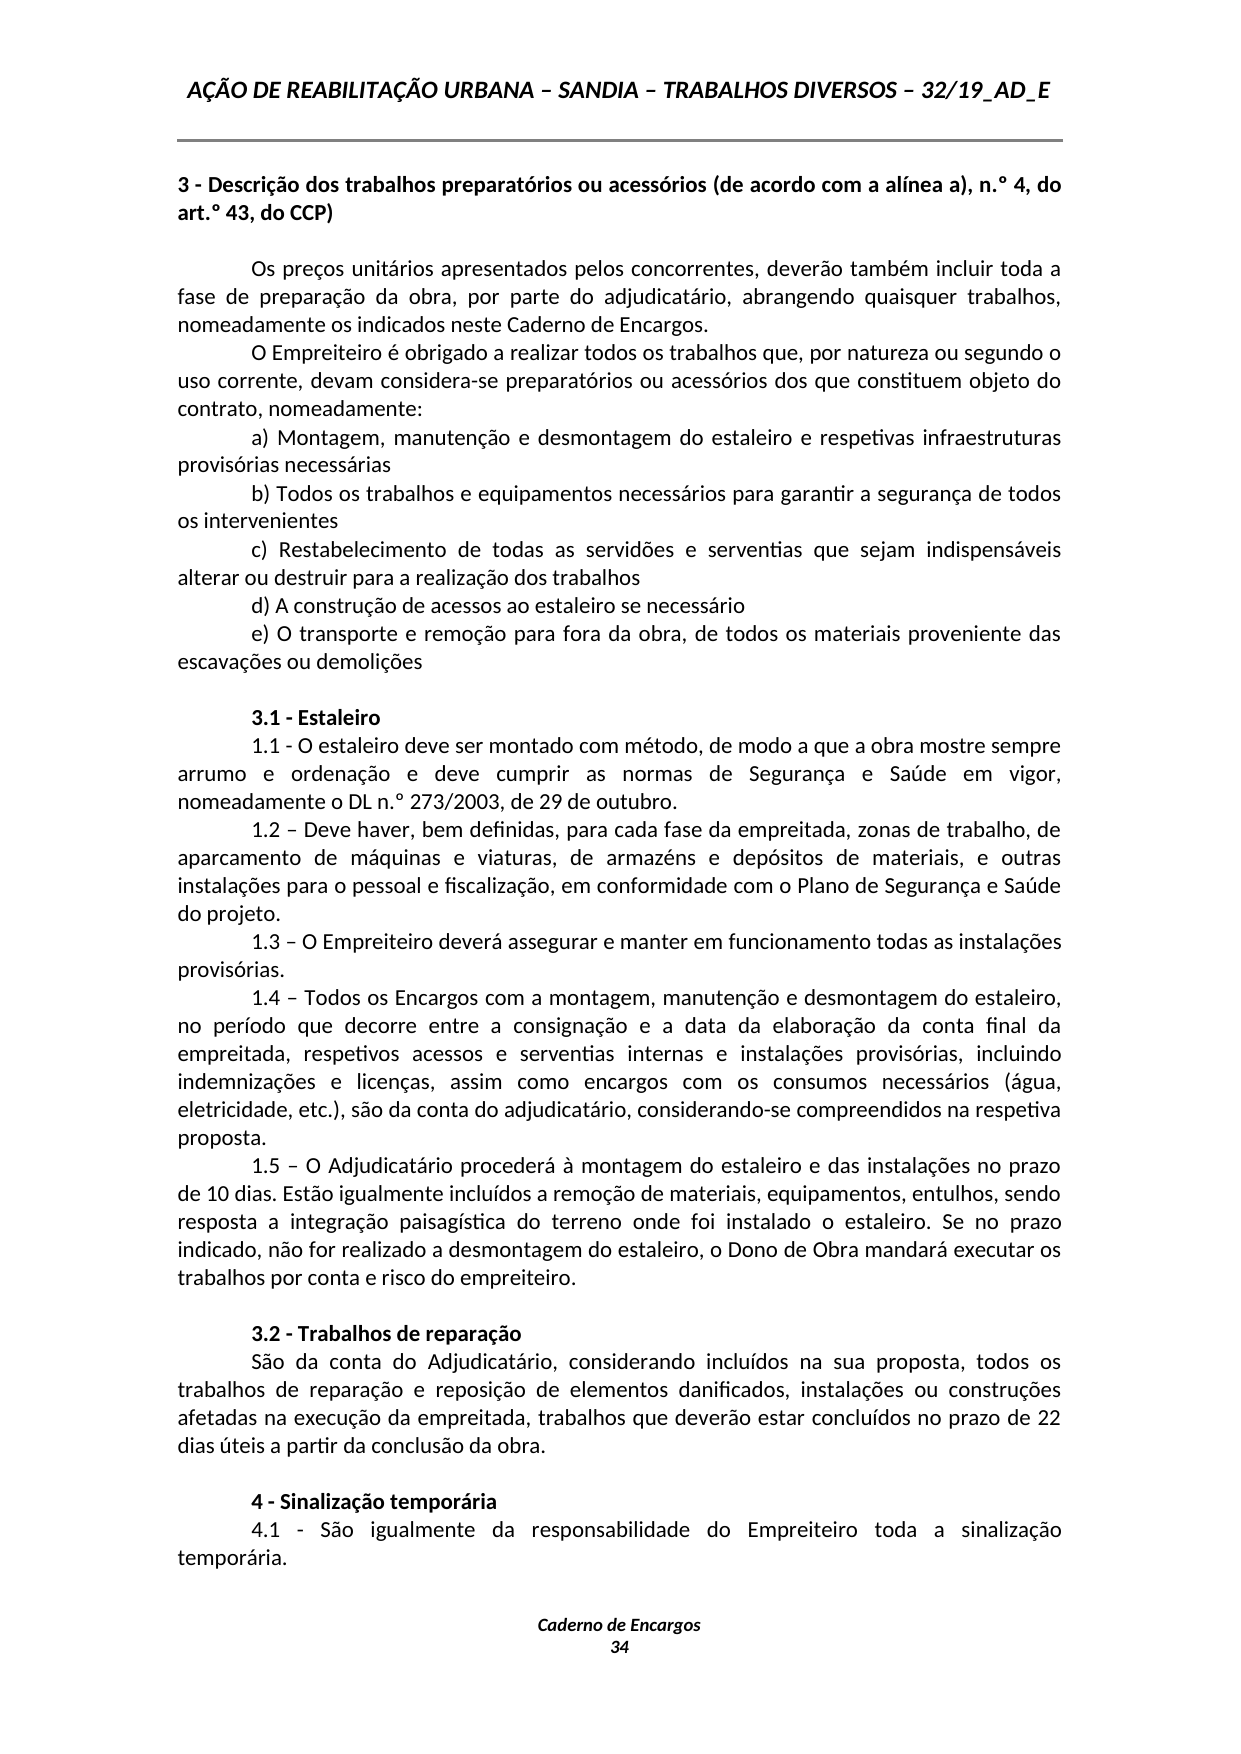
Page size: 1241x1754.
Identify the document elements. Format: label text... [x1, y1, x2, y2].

text c) Restabelecimento de todas as servidões e serventias que sejam indispensáveis alterar ou destruir para a realização dos trabalhos [177, 535, 1063, 591]
text 1.2 – Deve haver, bem definidas, para cada fase da empreitada, zonas de trabalho, de aparcamento de máquinas e viaturas, de armazéns e depósitos de materiais, e outras instalações para o pessoal e fiscalização, em conformidade com o Plano de Segurança e Saúde do projeto. [177, 815, 1063, 927]
text 3 - Descrição dos trabalhos preparatórios ou acessórios (de acordo com a alínea a), n.º 4, do art.º 43, do CCP) [177, 170, 1063, 226]
text 4.1 - São igualmente da responsabilidade do Empreiteiro toda a sinalização temporária. [177, 1515, 1063, 1571]
text Os preços unitários apresentados pelos concorrentes, deverão também incluir toda a fase de preparação da obra, por parte do adjudicatário, abrangendo quaisquer trabalhos, nomeadamente os indicados neste Caderno de Encargos. [177, 254, 1063, 338]
text d) A construção de acessos ao estaleiro se necessário [177, 591, 1063, 619]
text 1.5 – O Adjudicatário procederá à montagem do estaleiro e das instalações no prazo de 10 dias. Estão igualmente incluídos a remoção de materiais, equipamentos, entulhos, sendo resposta a integração paisagística do terreno onde foi instalado o estaleiro. Se no prazo indicado, não for realizado a desmontagem do estaleiro, o Dono de Obra mandará executar os trabalhos por conta e risco do empreiteiro. [177, 1151, 1063, 1291]
text São da conta do Adjudicatário, considerando incluídos na sua proposta, todos os trabalhos de reparação e reposição de elementos danificados, instalações ou construções afetadas na execução da empreitada, trabalhos que deverão estar concluídos no prazo de 22 dias úteis a partir da conclusão da obra. [177, 1347, 1063, 1459]
text 1.1 - O estaleiro deve ser montado com método, de modo a que a obra mostre sempre arrumo e ordenação e deve cumprir as normas de Segurança e Saúde em vigor, nomeadamente o DL n.º 273/2003, de 29 de outubro. [177, 731, 1063, 815]
text b) Todos os trabalhos e equipamentos necessários para garantir a segurança de todos os intervenientes [177, 479, 1063, 535]
text 1.3 – O Empreiteiro deverá assegurar e manter em funcionamento todas as instalações provisórias. [177, 927, 1063, 983]
text a) Montagem, manutenção e desmontagem do estaleiro e respetivas infraestruturas provisórias necessárias [177, 423, 1063, 479]
text 3.1 - Estaleiro [177, 703, 1063, 731]
text 1.4 – Todos os Encargos com a montagem, manutenção e desmontagem do estaleiro, no período que decorre entre a consignação e a data da elaboração da conta final da empreitada, respetivos acessos e serventias internas e instalações provisórias, incluindo indemnizações e licenças, assim como encargos com os consumos necessários (água, eletricidade, etc.), são da conta do adjudicatário, considerando-se compreendidos na respetiva proposta. [177, 983, 1063, 1151]
text 4 - Sinalização temporária [177, 1487, 1063, 1515]
text O Empreiteiro é obrigado a realizar todos os trabalhos que, por natureza ou segundo o uso corrente, devam considera-se preparatórios ou acessórios dos que constituem objeto do contrato, nomeadamente: [177, 338, 1063, 423]
text e) O transporte e remoção para fora da obra, de todos os materiais proveniente das escavações ou demolições [177, 619, 1063, 675]
text 3.2 - Trabalhos de reparação [177, 1319, 1063, 1347]
